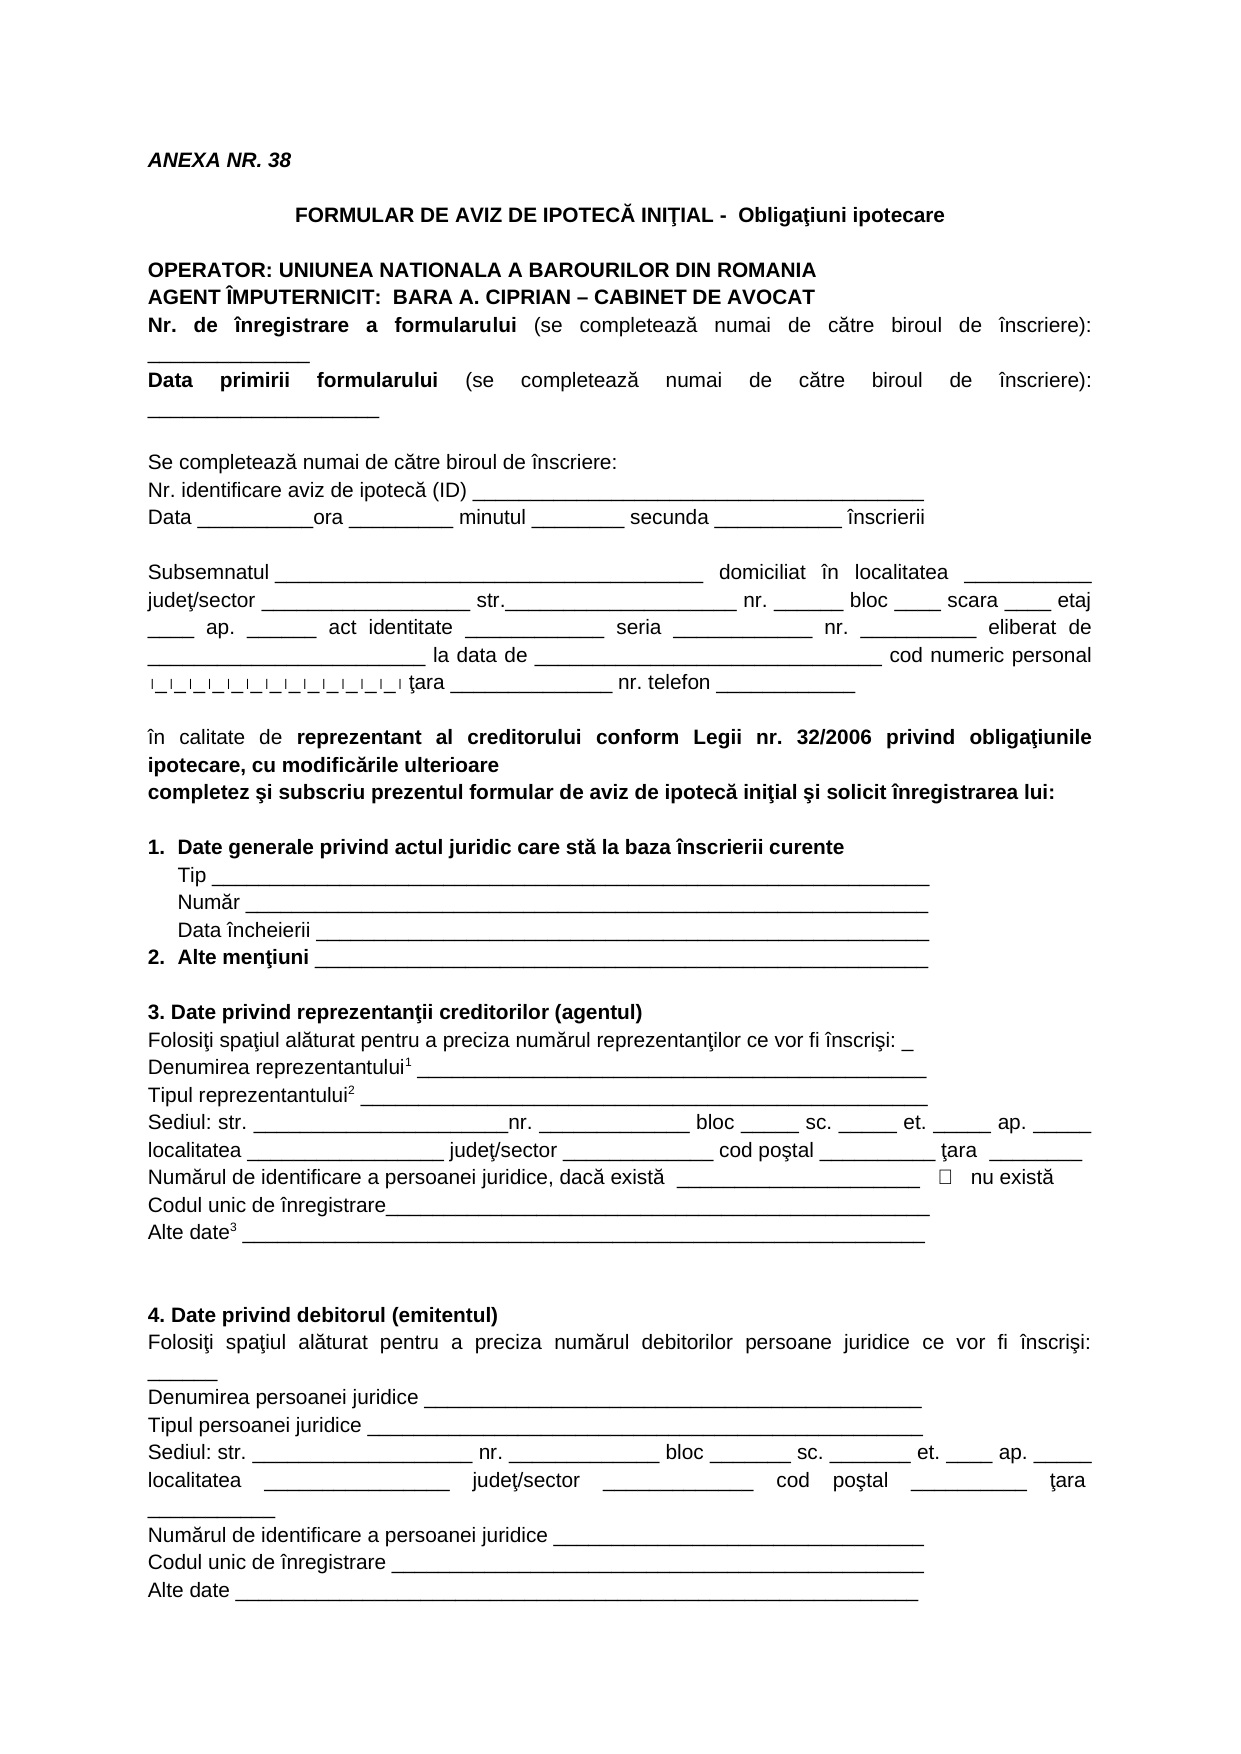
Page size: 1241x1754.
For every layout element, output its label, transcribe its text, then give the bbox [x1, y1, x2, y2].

text Alte date ___________________________________________________________ [148, 1578, 1093, 1602]
text 4. Date privind debitorul (emitentul) [148, 1303, 1093, 1327]
text Tipul persoanei juridice ________________________________________________ [148, 1413, 1093, 1437]
text Folosiţi spaţiul alăturat pentru a preciza numărul reprezentanţilor ce vor fi înscrişi: _ [148, 1028, 1093, 1052]
text Nr. identificare aviz de ipotecă (ID) _______________________________________ [148, 478, 1093, 502]
text Subsemnatul _____________________________________ domiciliat în localitatea ___________ judeţ/sector __________________ str.____________________ nr. ______ bloc ____ scara ____ etaj ____ ap. ______ act identitate ____________ seria ____________ nr. __________ eliberat de ________________________ la data de ______________________________ cod numeric personal _____________ ţara ______________ nr. telefon ____________ [148, 560, 1093, 694]
text ANEXA NR. 38 [148, 148, 1093, 172]
text AGENT ÎMPUTERNICIT: BARA A. CIPRIAN – CABINET DE AVOCAT [148, 285, 1093, 309]
text Data încheierii _____________________________________________________ [177, 918, 1093, 942]
list Alte menţiuni _____________________________________________________ [148, 945, 1093, 969]
text Data primirii formularului (se completează numai de către biroul de înscriere): ____________________ [148, 368, 1093, 419]
text în calitate de reprezentant al creditorului conform Legii nr. 32/2006 privind obligaţiunile ipotecare, cu modificările ulterioare [148, 725, 1093, 777]
text OPERATOR: UNIUNEA NATIONALA A BAROURILOR DIN ROMANIA [148, 258, 1093, 282]
text Codul unic de înregistrare_______________________________________________ [148, 1193, 1093, 1217]
text Numărul de identificare a persoanei juridice ________________________________ [148, 1523, 1093, 1547]
text completez şi subscriu prezentul formular de aviz de ipotecă iniţial şi solicit înregistrarea lui: [148, 780, 1093, 804]
text Tip ______________________________________________________________ [177, 863, 1093, 887]
text Sediul: str. ______________________nr. _____________ bloc _____ sc. _____ et. _____ ap. _____ localitatea _________________ judeţ/sector _____________ cod poştal __________ ţara ________ [148, 1110, 1093, 1162]
text Alte date3 ___________________________________________________________ [148, 1220, 1093, 1244]
text Numărul de identificare a persoanei juridice, dacă există _____________________ nu există [148, 1165, 1093, 1189]
text Codul unic de înregistrare ______________________________________________ [148, 1550, 1093, 1574]
text Se completează numai de către biroul de înscriere: [148, 450, 1093, 474]
text Tipul reprezentantului2 _________________________________________________ [148, 1083, 1093, 1107]
text Denumirea reprezentantului1 ____________________________________________ [148, 1055, 1093, 1079]
text Sediul: str. ___________________ nr. _____________ bloc _______ sc. _______ et. ____ ap. _____ localitatea ________________ judeţ/sector _____________ cod poştal __________ ţara ___________ [148, 1440, 1093, 1519]
text FORMULAR DE AVIZ DE IPOTECĂ INIŢIAL - Obligaţiuni ipotecare [148, 203, 1093, 227]
text Nr. de înregistrare a formularului (se completează numai de către biroul de înscriere): ______________ [148, 313, 1093, 364]
text Număr ___________________________________________________________ [177, 890, 1093, 914]
text Denumirea persoanei juridice ___________________________________________ [148, 1385, 1093, 1409]
list Date generale privind actul juridic care stă la baza înscrierii curente [148, 835, 1093, 859]
text Data __________ora _________ minutul ________ secunda ___________ înscrierii [148, 505, 1093, 529]
text 3. Date privind reprezentanţii creditorilor (agentul) [148, 1000, 1093, 1024]
text Folosiţi spaţiul alăturat pentru a preciza numărul debitorilor persoane juridice ce vor fi înscrişi: ______ [148, 1330, 1093, 1382]
